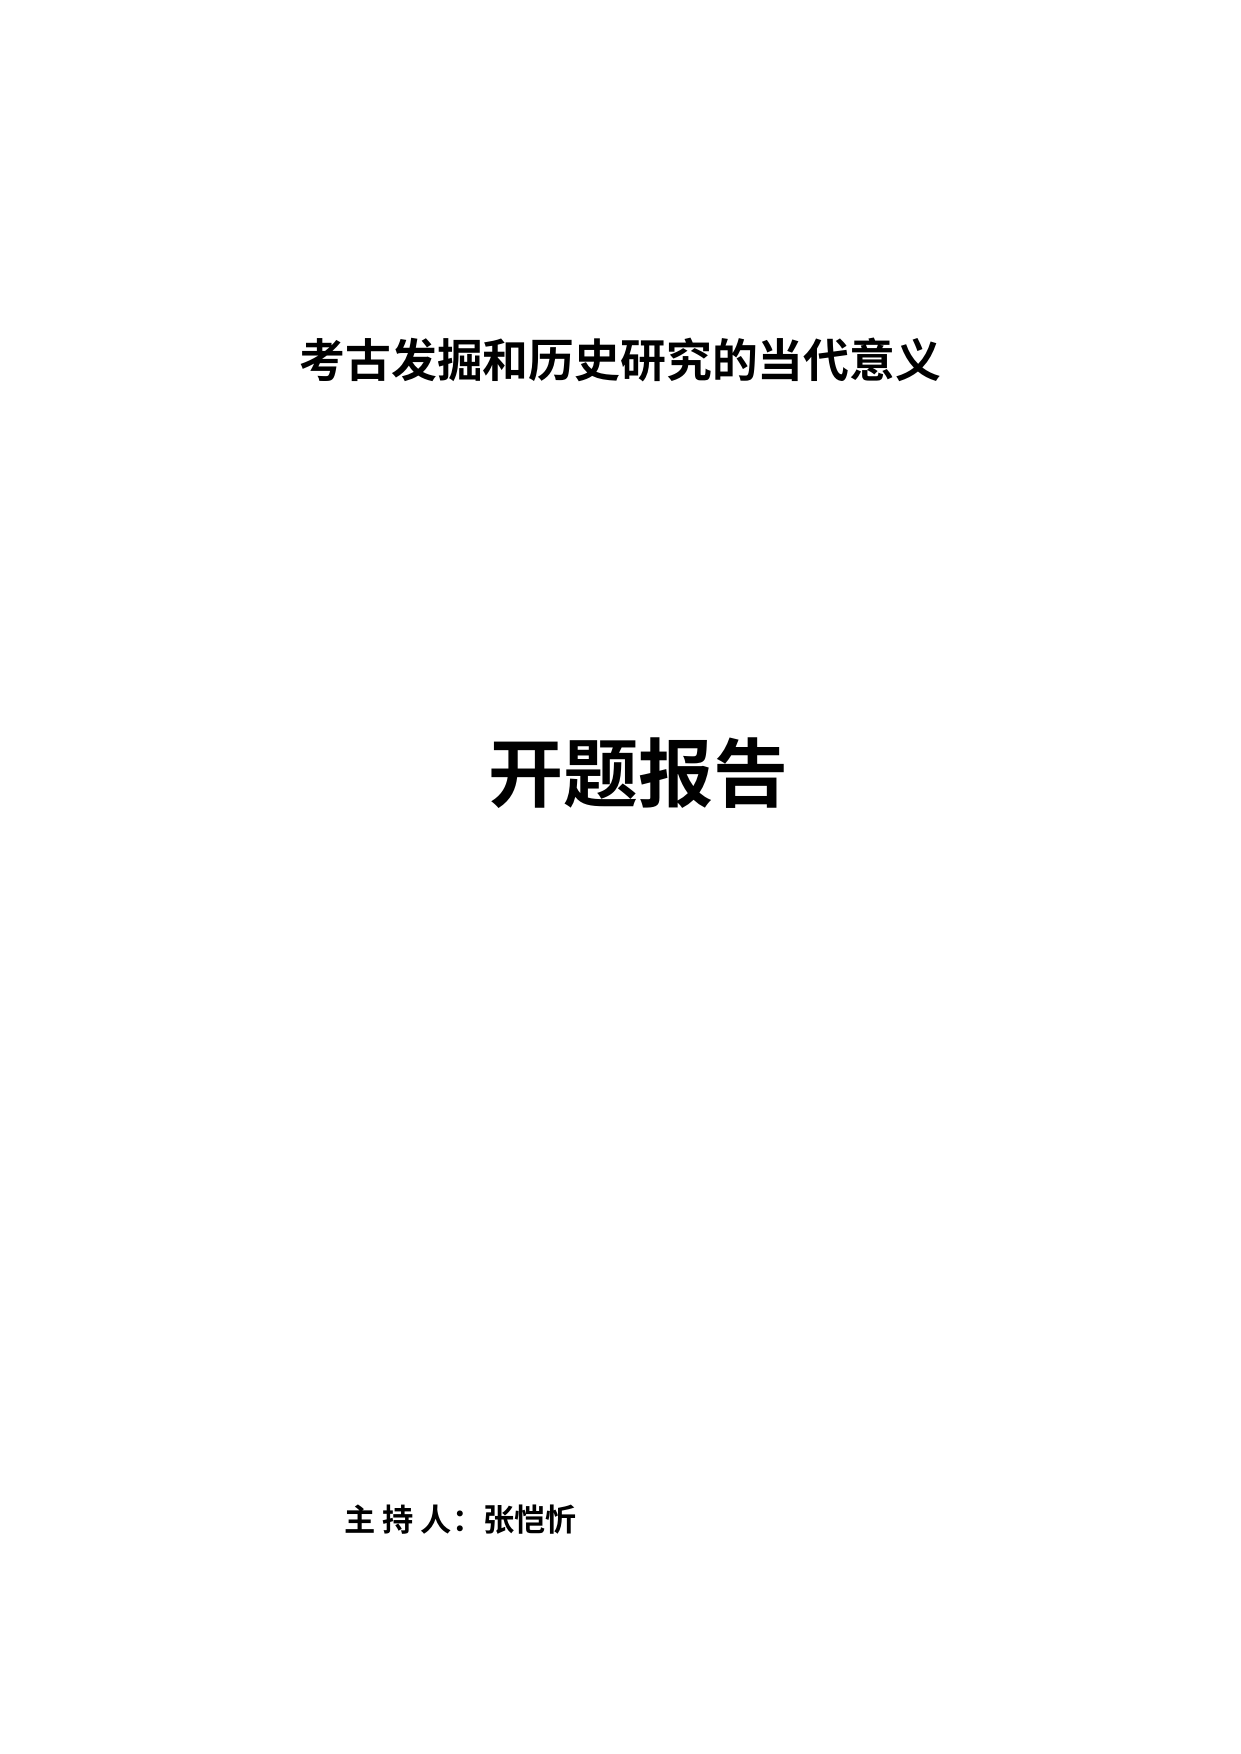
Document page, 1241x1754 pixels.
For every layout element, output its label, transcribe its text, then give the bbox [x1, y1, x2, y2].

subtitle 开题报告 [187, 704, 1053, 834]
text 主 持 人：张恺忻 [187, 1486, 1053, 1551]
subtitle 考古发掘和历史研究的当代意义 [187, 309, 1053, 407]
